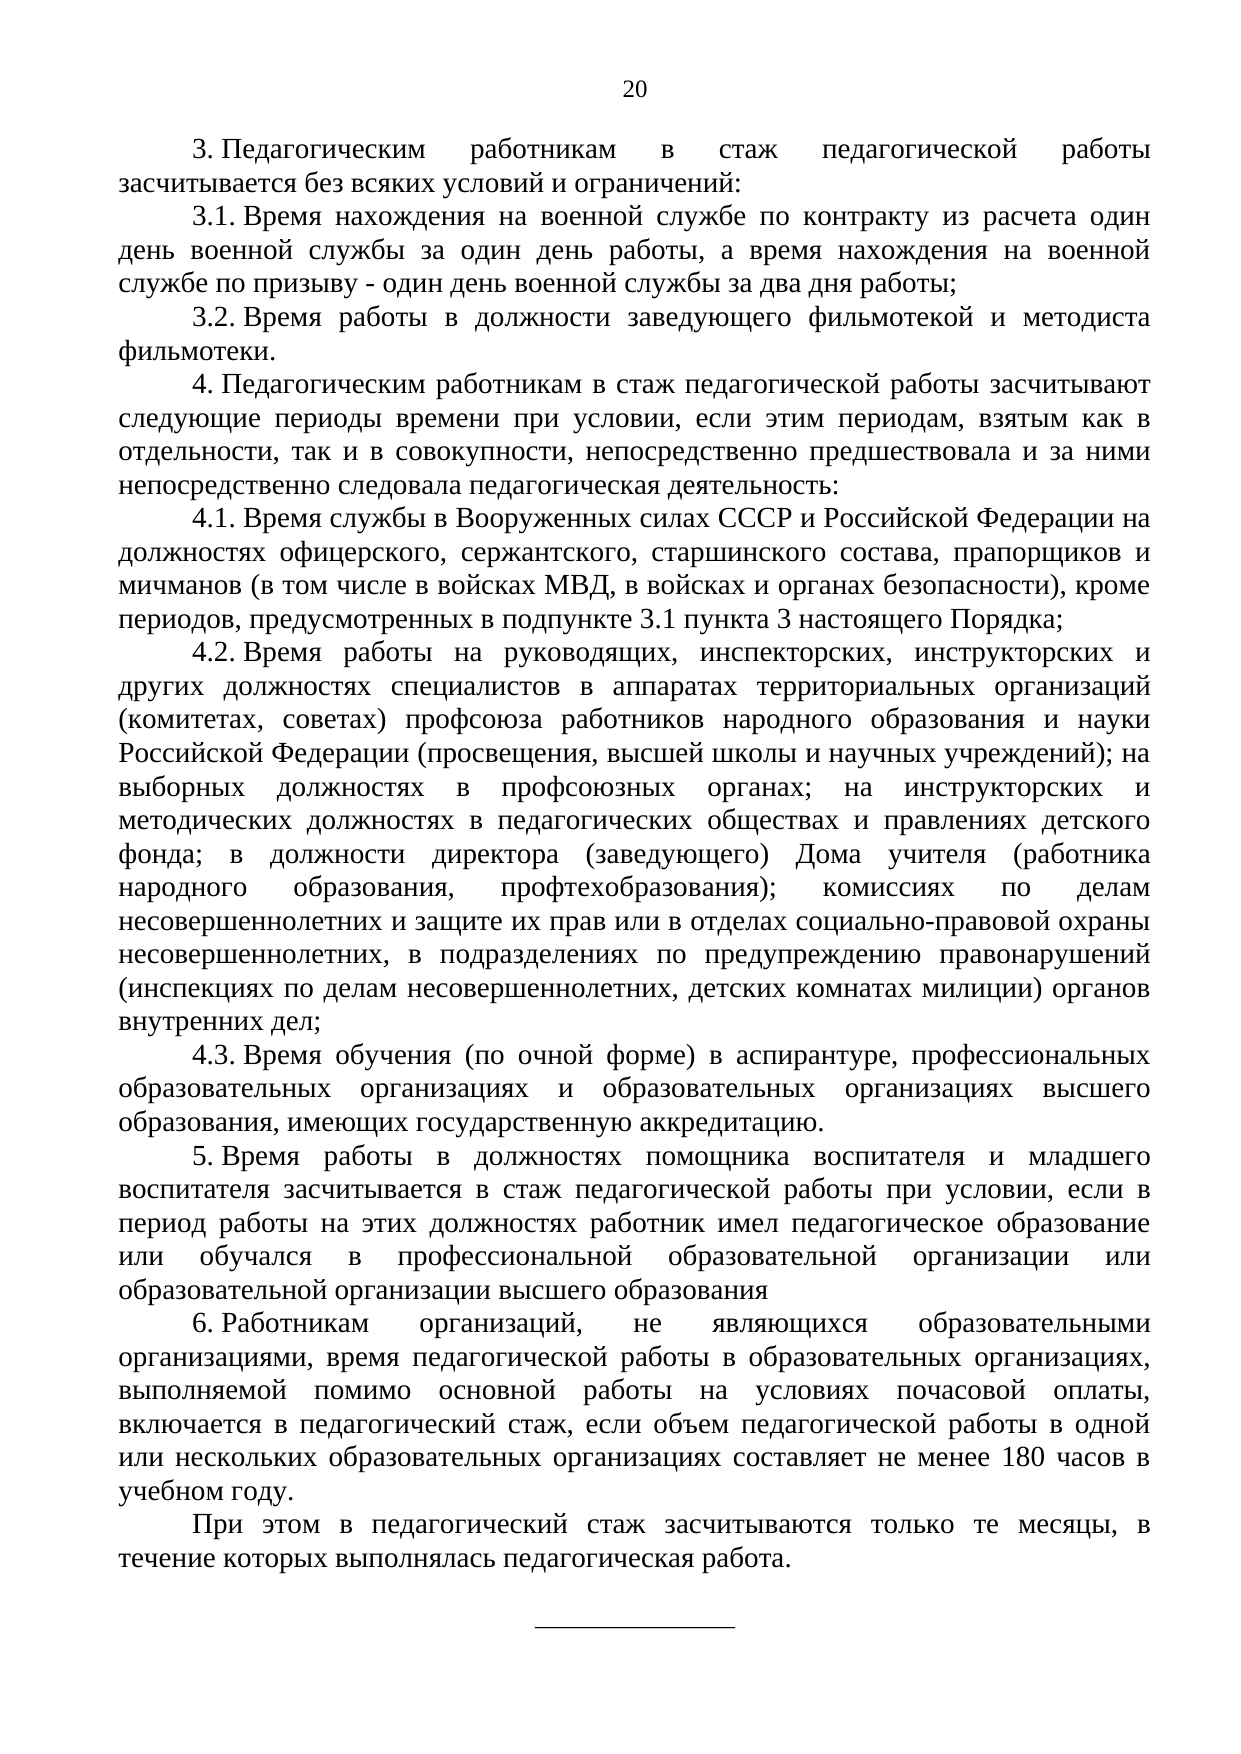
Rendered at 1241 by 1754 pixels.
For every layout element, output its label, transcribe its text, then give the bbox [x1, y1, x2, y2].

text 4. Педагогическим работникам в стаж педагогической работы засчитывают следующие периоды времени при условии, если этим периодам, взятым как в отдельности, так и в совокупности, непосредственно предшествовала и за ними непосредственно следовала педагогическая деятельность: [118, 366, 1152, 500]
text 5. Время работы в должностях помощника воспитателя и младшего воспитателя засчитывается в стаж педагогической работы при условии, если в период работы на этих должностях работник имел педагогическое образование или обучался в профессиональной образовательной организации или образовательной организации высшего образования [118, 1138, 1152, 1305]
text При этом в педагогический стаж засчитываются только те месяцы, в течение которых выполнялась педагогическая работа. [118, 1507, 1152, 1574]
text 4.2. Время работы на руководящих, инспекторских, инструкторских и других должностях специалистов в аппаратах территориальных организаций (комитетах, советах) профсоюза работников народного образования и науки Российской Федерации (просвещения, высшей школы и научных учреждений); на выборных должностях в профсоюзных органах; на инструкторских и методических должностях в педагогических обществах и правлениях детского фонда; в должности директора (заведующего) Дома учителя (работника народного образования, профтехобразования); комиссиях по делам несовершеннолетних и защите их прав или в отделах социально-правовой охраны несовершеннолетних, в подразделениях по предупреждению правонарушений (инспекциях по делам несовершеннолетних, детских комнатах милиции) органов внутренних дел; [118, 634, 1152, 1037]
text 3.1. Время нахождения на военной службе по контракту из расчета один день военной службы за один день работы, а время нахождения на военной службе по призыву - один день военной службы за два дня работы; [118, 198, 1152, 299]
text 4.3. Время обучения (по очной форме) в аспирантуре, профессиональных образовательных организациях и образовательных организациях высшего образования, имеющих государственную аккредитацию. [118, 1037, 1152, 1138]
text ________________ [118, 1602, 1152, 1631]
text 4.1. Время службы в Вооруженных силах СССР и Российской Федерации на должностях офицерского, сержантского, старшинского состава, прапорщиков и мичманов (в том числе в войсках МВД, в войсках и органах безопасности), кроме периодов, предусмотренных в подпункте 3.1 пункта 3 настоящего Порядка; [118, 500, 1152, 634]
text 3. Педагогическим работникам в стаж педагогической работы засчитывается без всяких условий и ограничений: [118, 131, 1152, 198]
text 3.2. Время работы в должности заведующего фильмотекой и методиста фильмотеки. [118, 299, 1152, 366]
text 6. Работникам организаций, не являющихся образовательными организациями, время педагогической работы в образовательных организациях, выполняемой помимо основной работы на условиях почасовой оплаты, включается в педагогический стаж, если объем педагогической работы в одной или нескольких образовательных организациях составляет не менее 180 часов в учебном году. [118, 1305, 1152, 1507]
